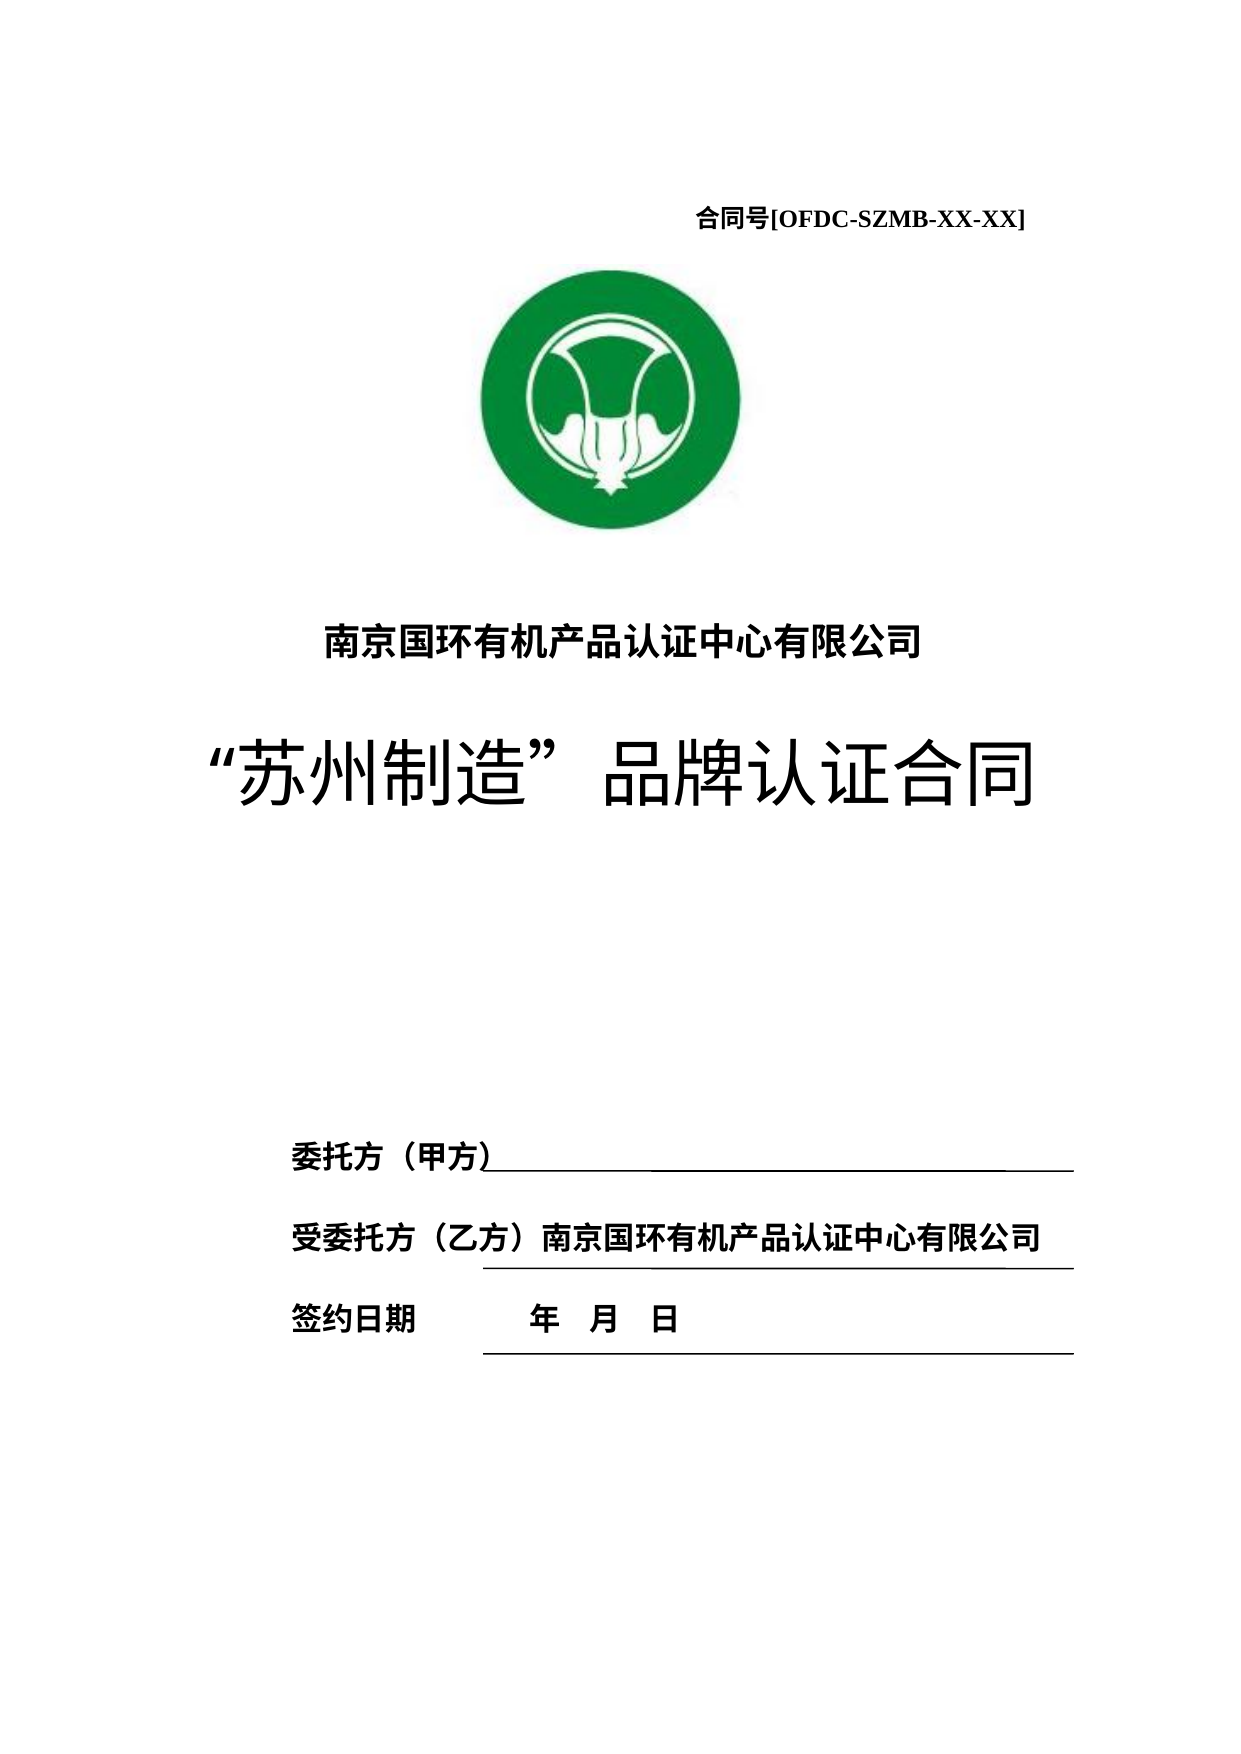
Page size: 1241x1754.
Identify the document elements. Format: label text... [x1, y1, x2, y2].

text 合同号[OFDC-SZMB-XX-XX] [183, 184, 1026, 249]
text 委托方（甲方） [183, 1122, 1063, 1187]
text 签约日期 年 月 日 [183, 1285, 1063, 1350]
picture [445, 264, 784, 542]
text “苏州制造”品牌认证合同 [183, 704, 1063, 834]
text 受委托方（乙方）南京国环有机产品认证中心有限公司 [183, 1203, 1063, 1268]
text 南京国环有机产品认证中心有限公司 [183, 607, 1063, 672]
